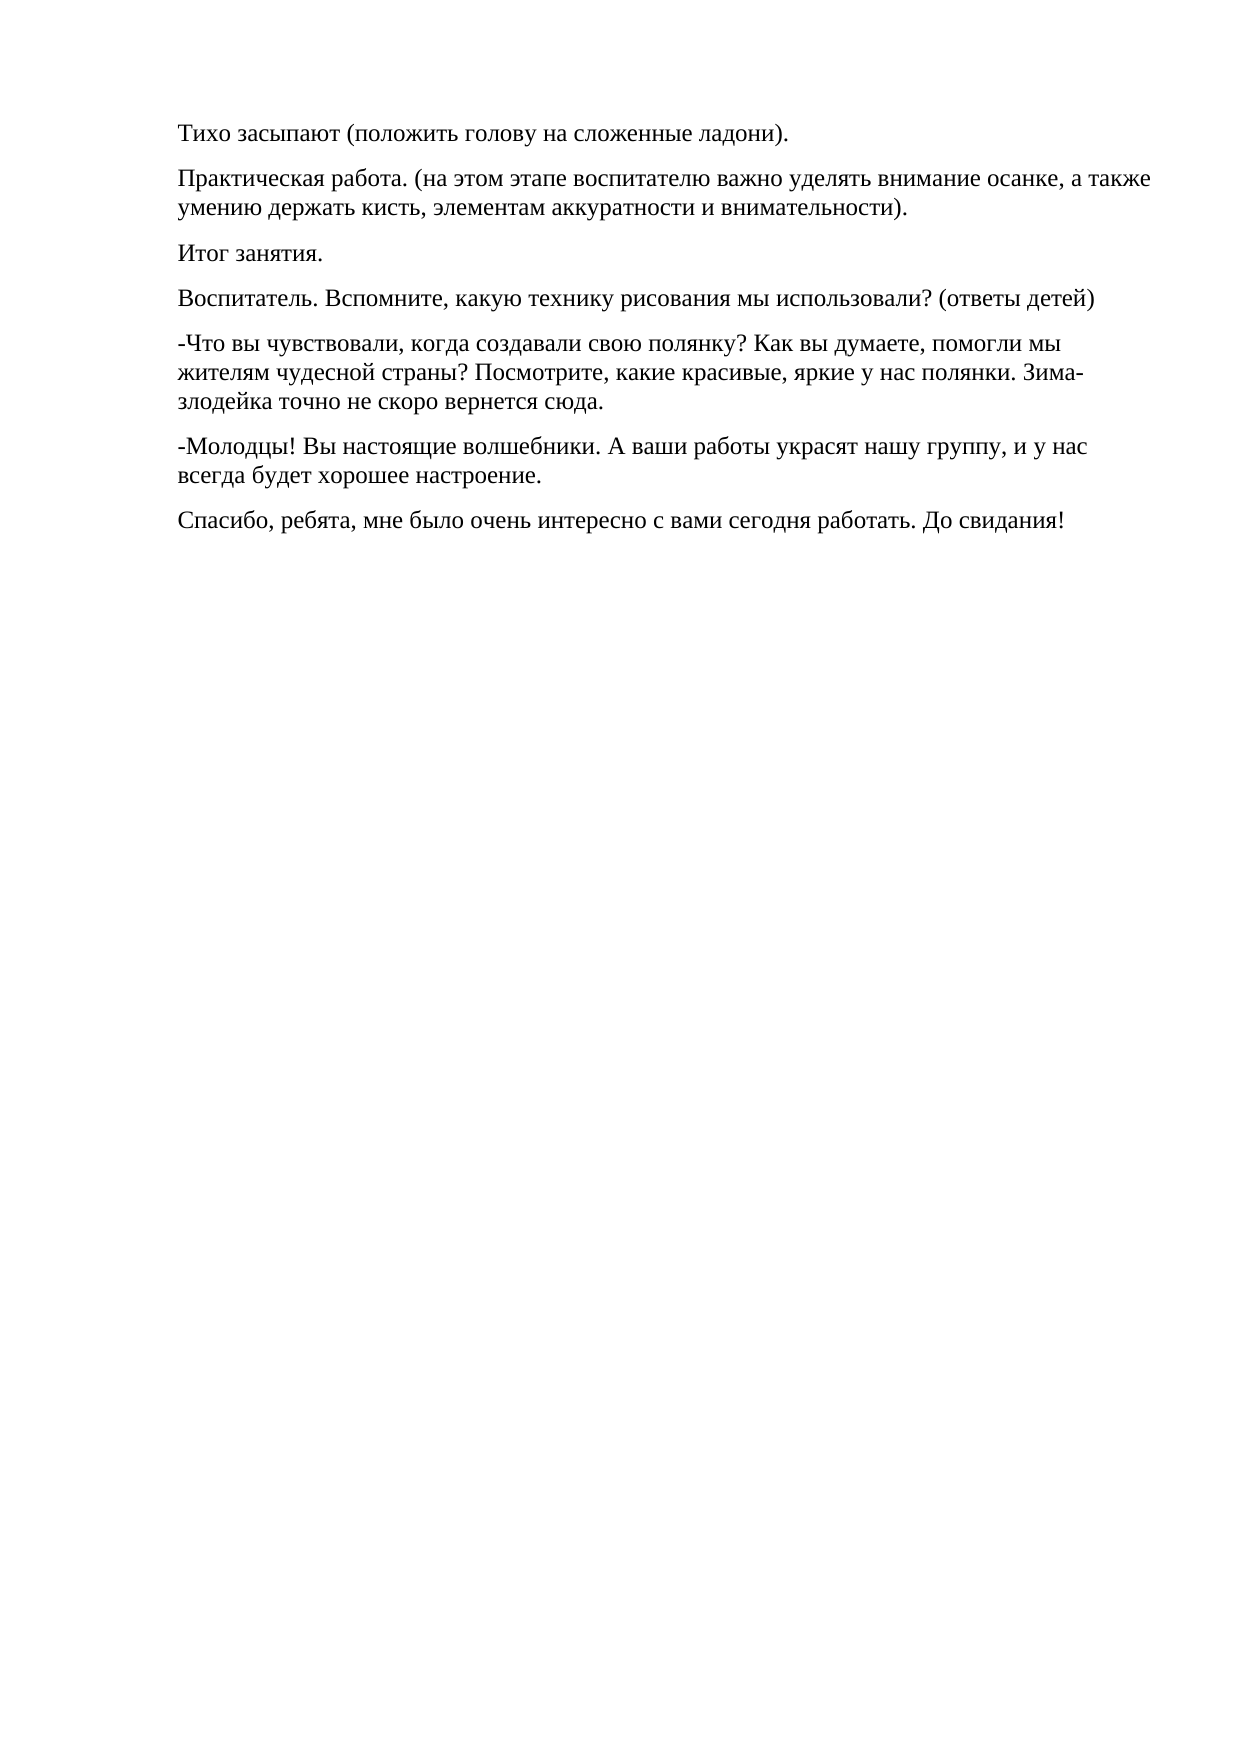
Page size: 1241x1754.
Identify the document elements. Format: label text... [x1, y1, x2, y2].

text -Молодцы! Вы настоящие волшебники. А ваши работы украсят нашу группу, и у нас всегда будет хорошее настроение. [177, 431, 1152, 489]
text Тихо засыпают (положить голову на сложенные ладони). [177, 118, 1152, 147]
text -Что вы чувствовали, когда создавали свою полянку? Как вы думаете, помогли мы жителям чудесной страны? Посмотрите, какие красивые, яркие у нас полянки. Зима-злодейка точно не скоро вернется сюда. [177, 328, 1152, 415]
text Практическая работа. (на этом этапе воспитателю важно уделять внимание осанке, а также умению держать кисть, элементам аккуратности и внимательности). [177, 163, 1152, 221]
text Итог занятия. [177, 238, 1152, 266]
text Воспитатель. Вспомните, какую технику рисования мы использовали? (ответы детей) [177, 283, 1152, 312]
text Спасибо, ребята, мне было очень интересно с вами сегодня работать. До свидания! [177, 506, 1152, 534]
